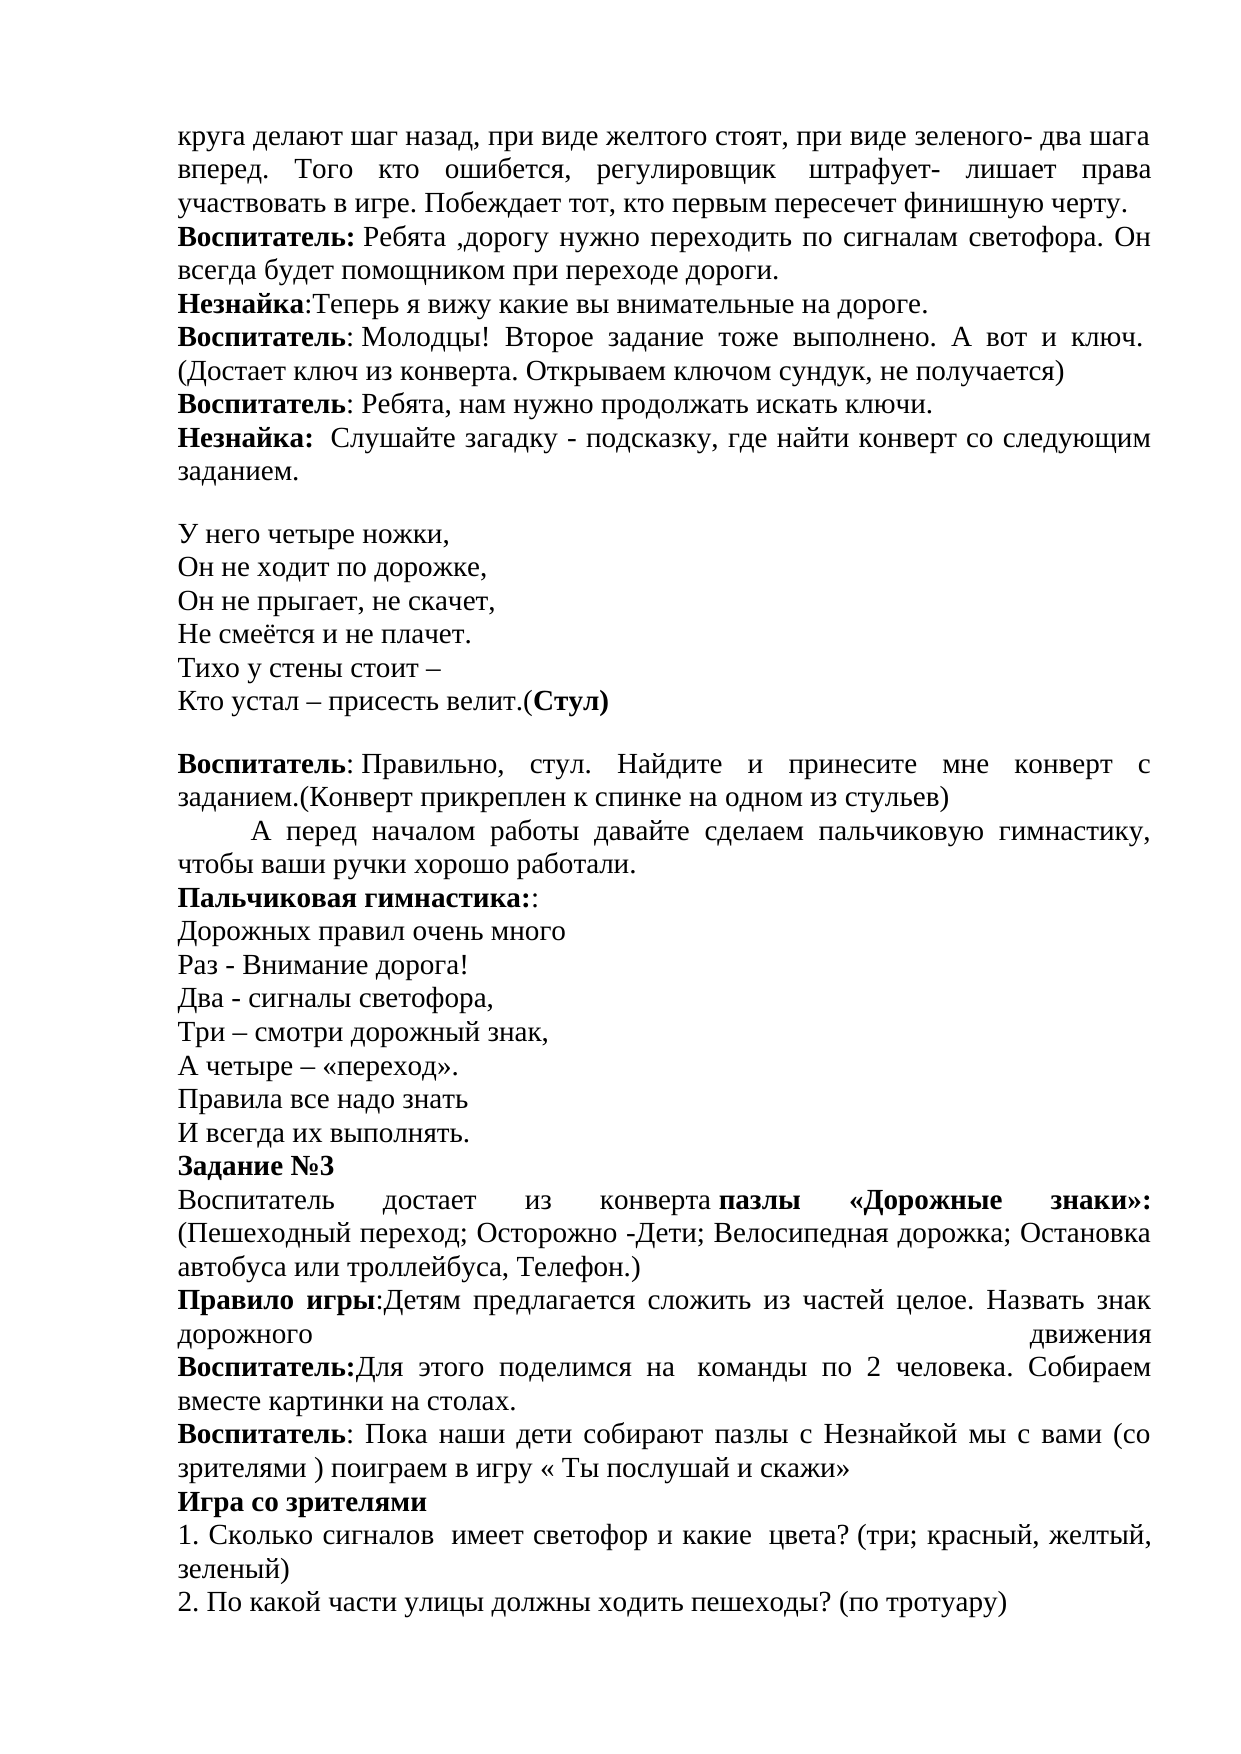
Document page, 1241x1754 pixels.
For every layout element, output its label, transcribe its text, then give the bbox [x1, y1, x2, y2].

text А четыре – «переход». [177, 1048, 1152, 1081]
text Воспитатель: Правильно, стул. Найдите и принесите мне конверт с заданием.(Конверт прикреплен к спинке на одном из стульев) [177, 746, 1152, 813]
text 2. По какой части улицы должны ходить пешеходы? (по тротуару) [177, 1584, 1152, 1618]
text Незнайка: Слушайте загадку - подсказку, где найти конверт со следующим заданием. [177, 420, 1152, 516]
text Незнайка:Теперь я вижу какие вы внимательные на дороге. [177, 286, 1152, 319]
text И всегда их выполнять. [177, 1115, 1152, 1148]
text 1. Сколько сигналов имеет светофор и какие цвета? (три; красный, желтый, зеленый) [177, 1517, 1152, 1584]
text Он не ходит по дорожке, Он не прыгает, не скачет, Не смеётся и не плачет. Тихо у стены стоит – Кто устал – присесть велит.(Стул) [177, 549, 1152, 746]
text Три – смотри дорожный знак, [177, 1014, 1152, 1048]
text Воспитатель: Ребята, нам нужно продолжать искать ключи. [177, 386, 1152, 420]
text Игра со зрителями [177, 1484, 1152, 1517]
text Задание №3 [177, 1148, 1152, 1182]
text Воспитатель: Ребята ,дорогу нужно переходить по сигналам светофора. Он всегда будет помощником при переходе дороги. [177, 219, 1152, 286]
text Воспитатель достает из конверта пазлы «Дорожные знаки»: (Пешеходный переход; Осторожно -Дети; Велосипедная дорожка; Остановка автобуса или троллейбуса, Телефон.) [177, 1182, 1152, 1282]
text Раз - Внимание дорога! [177, 947, 1152, 981]
text А перед началом работы давайте сделаем пальчиковую гимнастику, чтобы ваши ручки хорошо работали. [177, 813, 1152, 880]
text Воспитатель: Молодцы! Второе задание тоже выполнено. А вот и ключ. (Достает ключ из конверта. Открываем ключом сундук, не получается) [177, 319, 1152, 386]
text Два - сигналы светофора, [177, 981, 1152, 1014]
text У него четыре ножки, [177, 516, 1152, 549]
text Дорожных правил очень много [177, 913, 1152, 947]
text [177, 118, 1152, 219]
text Пальчиковая гимнастика:: [177, 880, 1152, 913]
text Правило игры:Детям предлагается сложить из частей целое. Назвать знак дорожного движения Воспитатель:Для этого поделимся на команды по 2 человека. Собираем вместе картинки на столах. [177, 1282, 1152, 1417]
text Воспитатель: Пока наши дети собирают пазлы с Незнайкой мы с вами (со зрителями ) поиграем в игру « Ты послушай и скажи» [177, 1417, 1152, 1484]
text Правила все надо знать [177, 1081, 1152, 1115]
